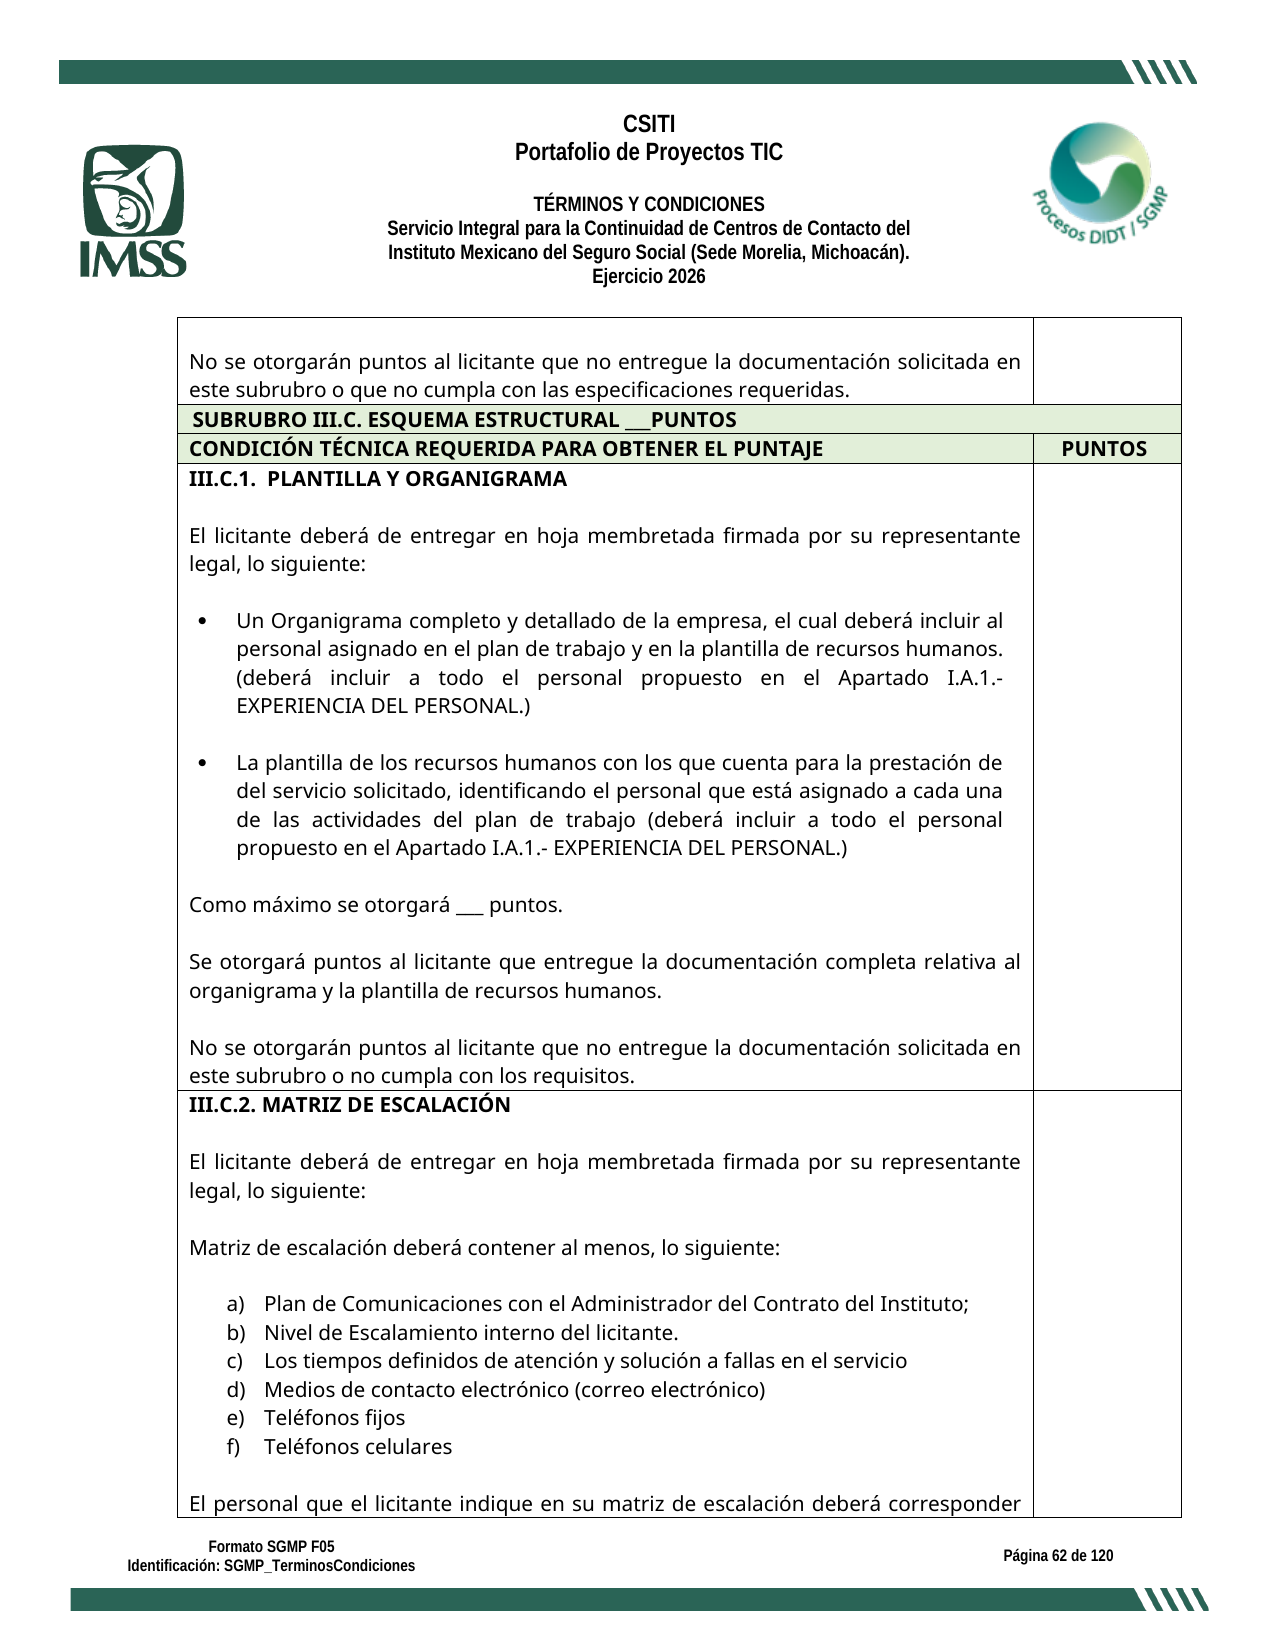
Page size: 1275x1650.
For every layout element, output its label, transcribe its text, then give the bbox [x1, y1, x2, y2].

table_cell [1034, 318, 1181, 404]
picture [70, 1588, 1209, 1611]
table_cell PUNTOS [1034, 434, 1181, 463]
picture [1030, 118, 1169, 245]
table_cell [1034, 1091, 1181, 1517]
picture [78, 143, 187, 277]
table_cell SUBRUBRO III.C. ESQUEMA ESTRUCTURAL ___PUNTOS [178, 405, 1181, 433]
picture [59, 60, 1197, 84]
table_cell CONDICIÓN TÉCNICA REQUERIDA PARA OBTENER EL PUNTAJE [178, 434, 1033, 463]
table_cell III.C.1. PLANTILLA Y ORGANIGRAMA El licitante deberá de entregar en hoja membretada firmada por su representante legal, lo siguiente: Un Organigrama completo y detallado de la empresa, el cual deberá incluir al personal asignado en el plan de trabajo y en la plantilla de recursos humanos. (deberá incluir a todo el personal propuesto en el Apartado I.A.1.- EXPERIENCIA DEL PERSONAL.) La plantilla de los recursos humanos con los que cuenta para la prestación de del servicio solicitado, identificando el personal que está asignado a cada una de las actividades del plan de trabajo (deberá incluir a todo el personal propuesto en el Apartado I.A.1.- EXPERIENCIA DEL PERSONAL.) Como máximo se otorgará ___ puntos. Se otorgará puntos al licitante que entregue la documentación completa relativa al organigrama y la plantilla de recursos humanos. No se otorgarán puntos al licitante que no entregue la documentación solicitada en este subrubro o no cumpla con los requisitos. [178, 464, 1033, 1089]
table_cell [1034, 464, 1181, 1089]
